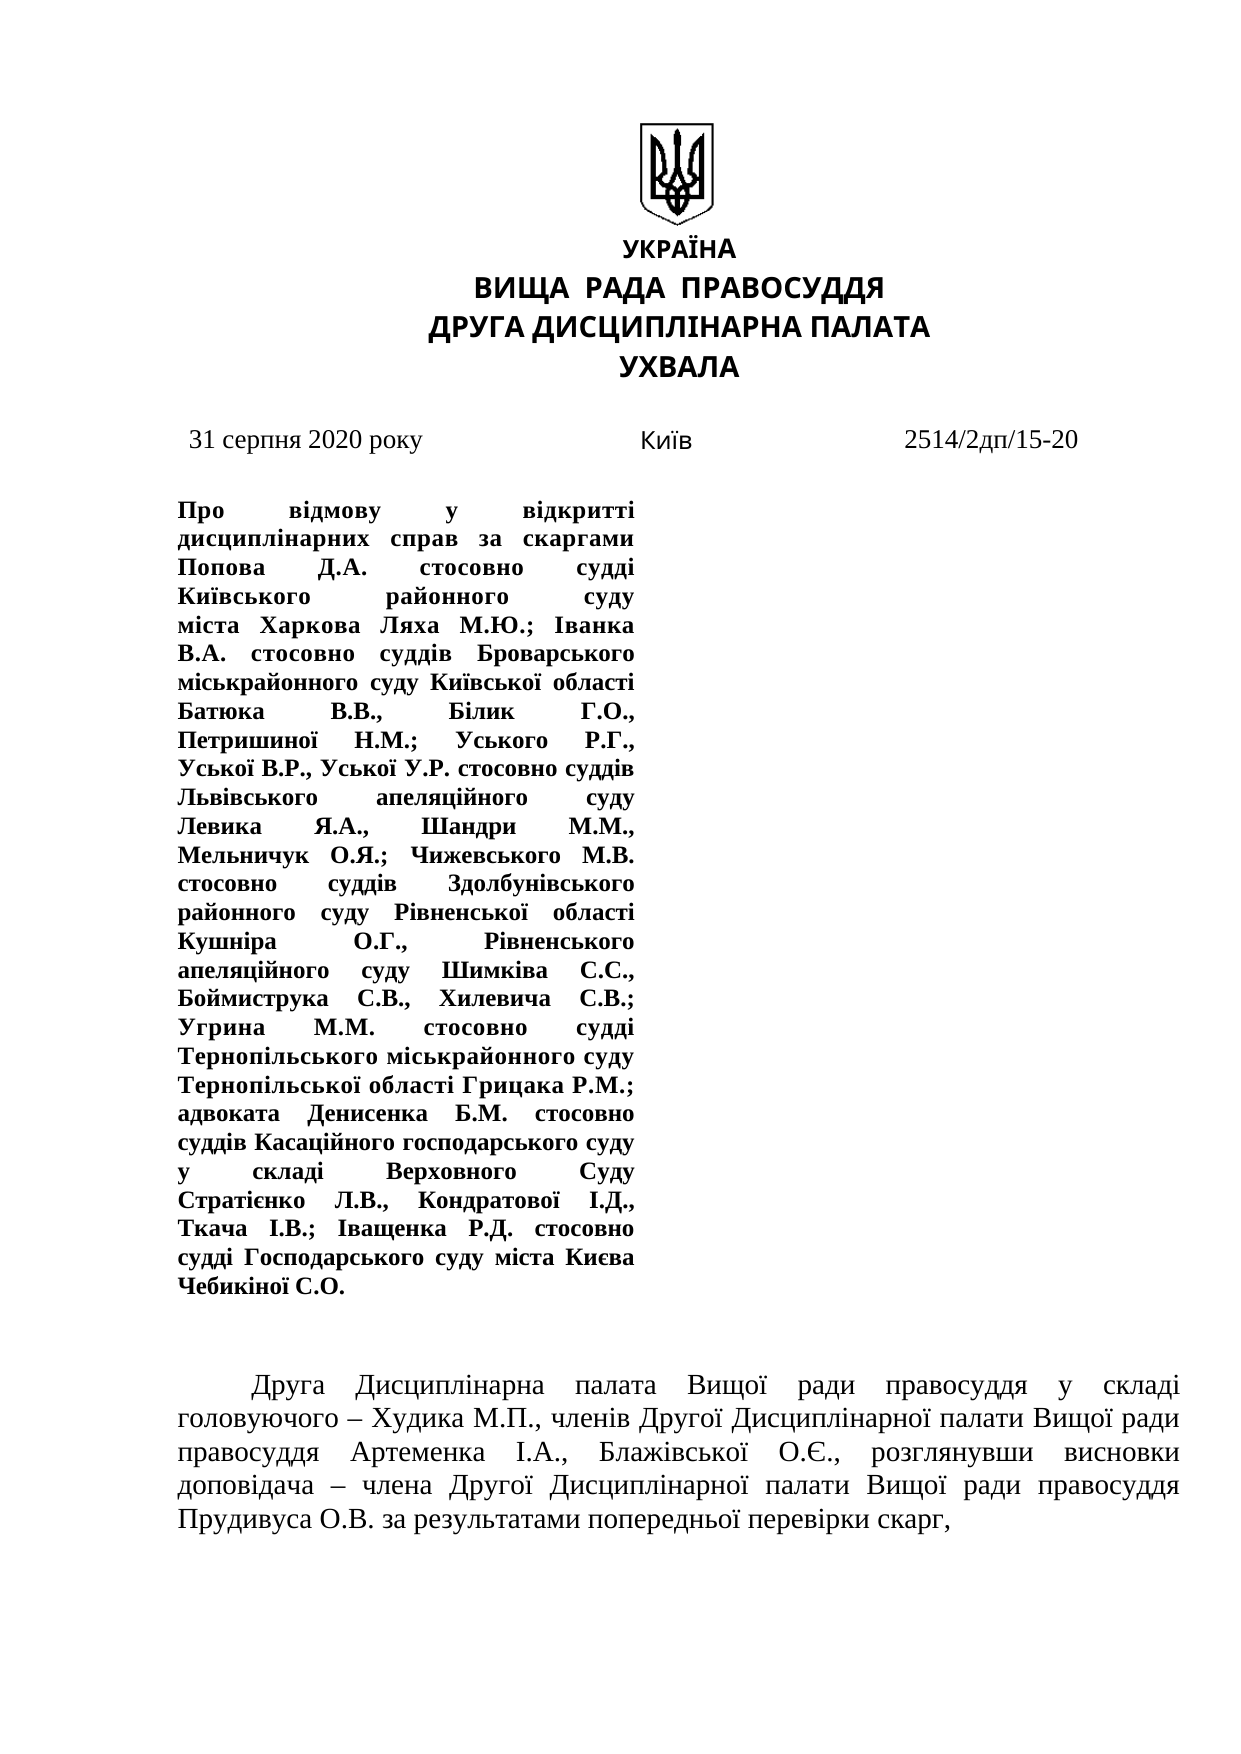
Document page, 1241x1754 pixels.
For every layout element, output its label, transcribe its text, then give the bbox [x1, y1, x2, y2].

text Про відмову у відкритті дисциплінарних справ за скаргами Попова Д.А. стосовно судді Київського районного суду міста Харкова Ляха М.Ю.; Іванка В.А. стосовно суддів Броварського міськрайонного суду Київської області Батюка В.В., Білик Г.О., Петришиної Н.М.; Уського Р.Г., Уської В.Р., Уської У.Р. стосовно суддів Львівського апеляційного суду Левика Я.А., Шандри М.М., Мельничук О.Я.; Чижевського М.В. стосовно суддів Здолбунівського районного суду Рівненської області Кушніра О.Г., Рівненського апеляційного суду Шимківа С.С., Боймиструка С.В., Хилевича С.В.; Угрина М.М. стосовно судді Тернопільського міськрайонного суду Тернопільської області Грицака Р.М.; адвоката Денисенка Б.М. стосовно суддів Касаційного господарського суду у складі Верховного Суду Стратієнко Л.В., Кондратової І.Д., Ткача І.В.; Іващенка Р.Д. стосовно судді Господарського суду міста Києва Чебикіної С.О. [177, 495, 635, 1300]
table_header 31 серпня 2020 року [177, 423, 565, 461]
text ВИЩА РАДА ПРАВОСУДДЯ [177, 267, 1181, 307]
table_header 2514/2дп/15-20 [866, 423, 1240, 461]
text УКРАЇНА [177, 230, 1181, 267]
text ДРУГА ДИСЦИПЛІНАРНА ПАЛАТА [177, 307, 1181, 346]
table_header Київ [565, 423, 866, 461]
picture [637, 120, 721, 227]
text Друга Дисциплінарна палата Вищої ради правосуддя у складі головуючого – Худика М.П., членів Другої Дисциплінарної палати Вищої ради правосуддя Артеменка І.А., Блажівської О.Є., розглянувши висновки доповідача – члена Другої Дисциплінарної палати Вищої ради правосуддя Прудивуса О.В. за результатами попередньої перевірки скарг, [177, 1367, 1181, 1534]
list УХВАЛА [177, 346, 1181, 386]
